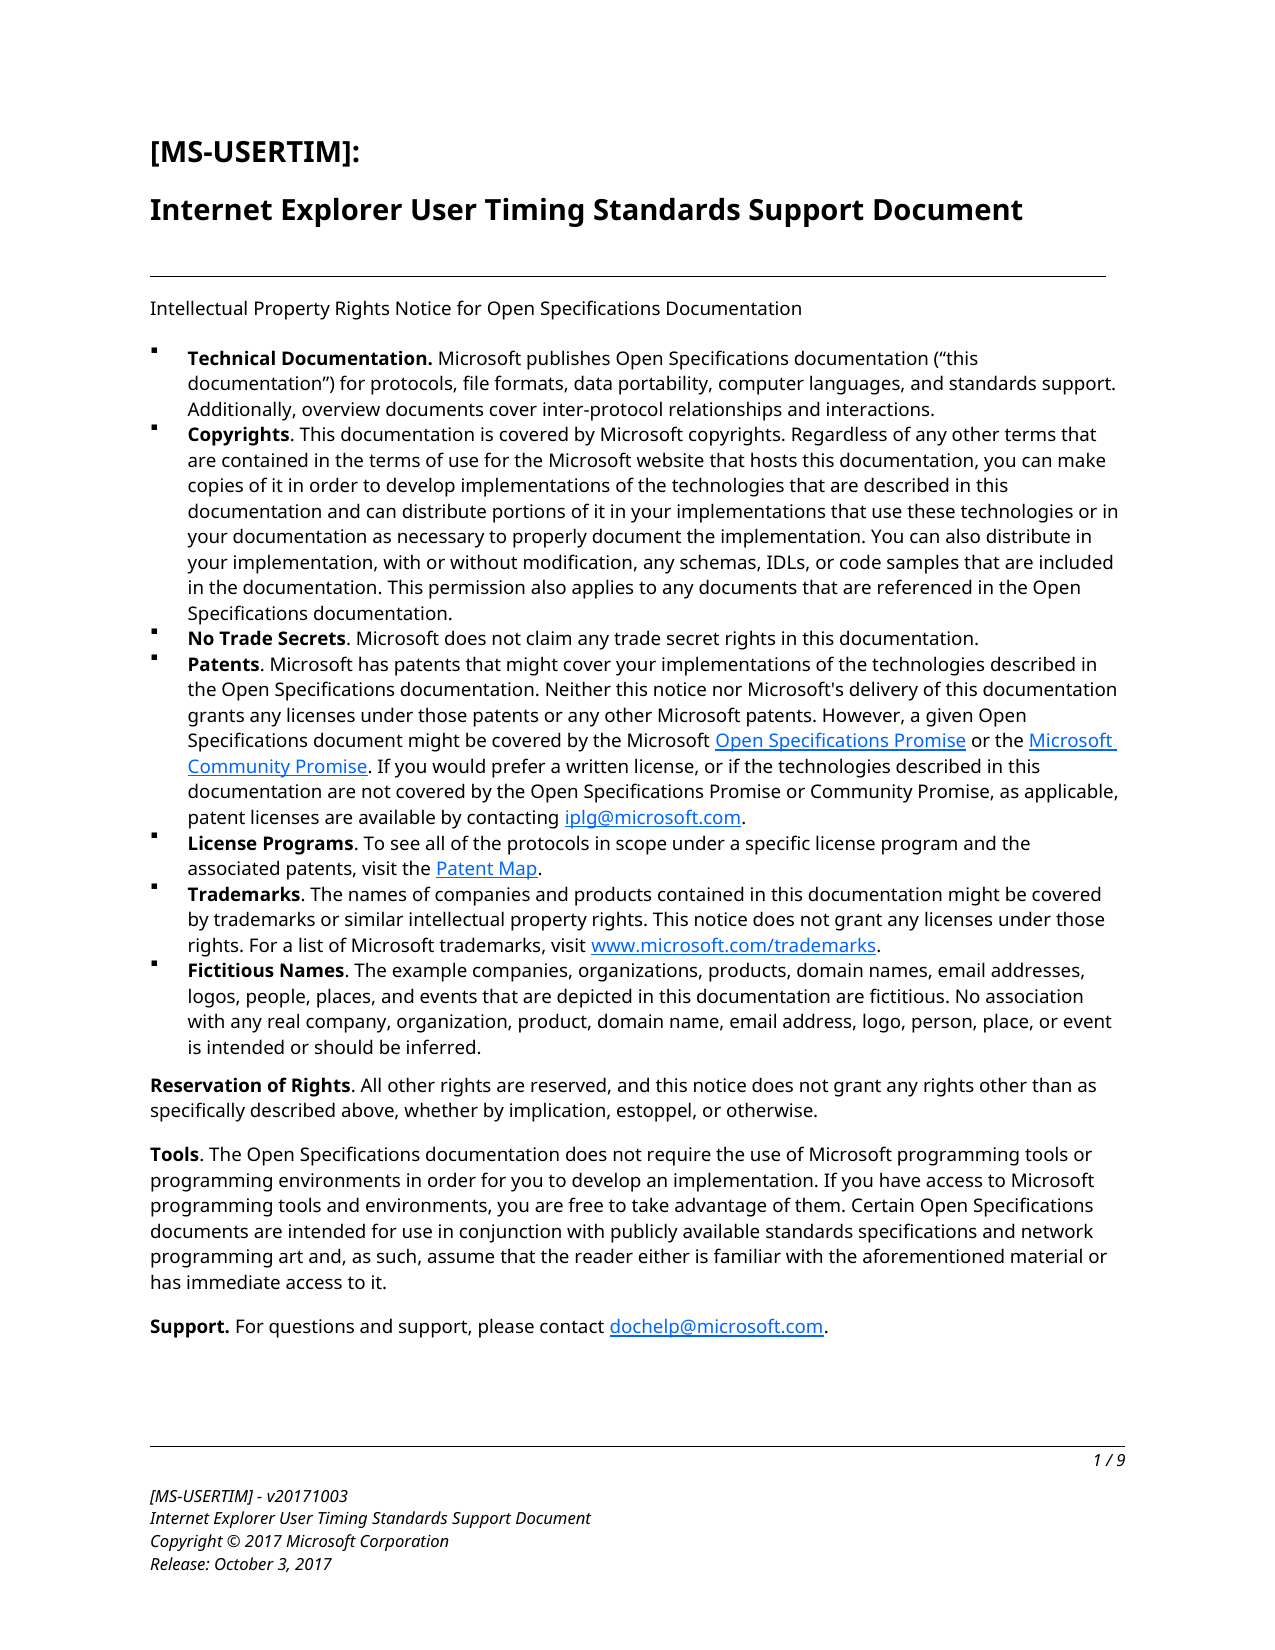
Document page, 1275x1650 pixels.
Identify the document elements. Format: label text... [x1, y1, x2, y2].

text Tools. The Open Specifications documentation does not require the use of Microsoft programming tools or programming environments in order for you to develop an implementation. If you have access to Microsoft programming tools and environments, you are free to take advantage of them. Certain Open Specifications documents are intended for use in conjunction with publicly available standards specifications and network programming art and, as such, assume that the reader either is familiar with the aforementioned material or has immediate access to it. [150, 1142, 1125, 1295]
list Technical Documentation. Microsoft publishes Open Specifications documentation (“this documentation”) for protocols, file formats, data portability, computer languages, and standards support. Additionally, overview documents cover inter-protocol relationships and interactions. [150, 345, 1125, 421]
list No Trade Secrets. Microsoft does not claim any trade secret rights in this documentation. [150, 626, 1125, 651]
text Internet Explorer User Timing Standards Support Document [150, 190, 1125, 229]
text Support. For questions and support, please contact dochelp@microsoft.com. [150, 1314, 1125, 1339]
list Trademarks. The names of companies and products contained in this documentation might be covered by trademarks or similar intellectual property rights. This notice does not grant any licenses under those rights. For a list of Microsoft trademarks, visit www.microsoft.com/trademarks. [150, 881, 1125, 957]
list Fictitious Names. The example companies, organizations, products, domain names, email addresses, logos, people, places, and events that are depicted in this documentation are fictitious. No association with any real company, organization, product, domain name, email address, logo, person, place, or event is intended or should be inferred. [150, 957, 1125, 1059]
list Copyrights. This documentation is covered by Microsoft copyrights. Regardless of any other terms that are contained in the terms of use for the Microsoft website that hosts this documentation, you can make copies of it in order to develop implementations of the technologies that are described in this documentation and can distribute portions of it in your implementations that use these technologies or in your documentation as necessary to properly document the implementation. You can also distribute in your implementation, with or without modification, any schemas, IDLs, or code samples that are included in the documentation. This permission also applies to any documents that are referenced in the Open Specifications documentation. [150, 421, 1125, 626]
text [MS-USERTIM]: [150, 131, 1125, 171]
list Patents. Microsoft has patents that might cover your implementations of the technologies described in the Open Specifications documentation. Neither this notice nor Microsoft's delivery of this documentation grants any licenses under those patents or any other Microsoft patents. However, a given Open Specifications document might be covered by the Microsoft Open Specifications Promise or the Microsoft Community Promise. If you would prefer a written license, or if the technologies described in this documentation are not covered by the Open Specifications Promise or Community Promise, as applicable, patent licenses are available by contacting iplg@microsoft.com. [150, 651, 1125, 830]
text Reservation of Rights. All other rights are reserved, and this notice does not grant any rights other than as specifically described above, whether by implication, estoppel, or otherwise. [150, 1072, 1125, 1123]
list License Programs. To see all of the protocols in scope under a specific license program and the associated patents, visit the Patent Map. [150, 830, 1125, 881]
text Intellectual Property Rights Notice for Open Specifications Documentation [150, 296, 1125, 321]
